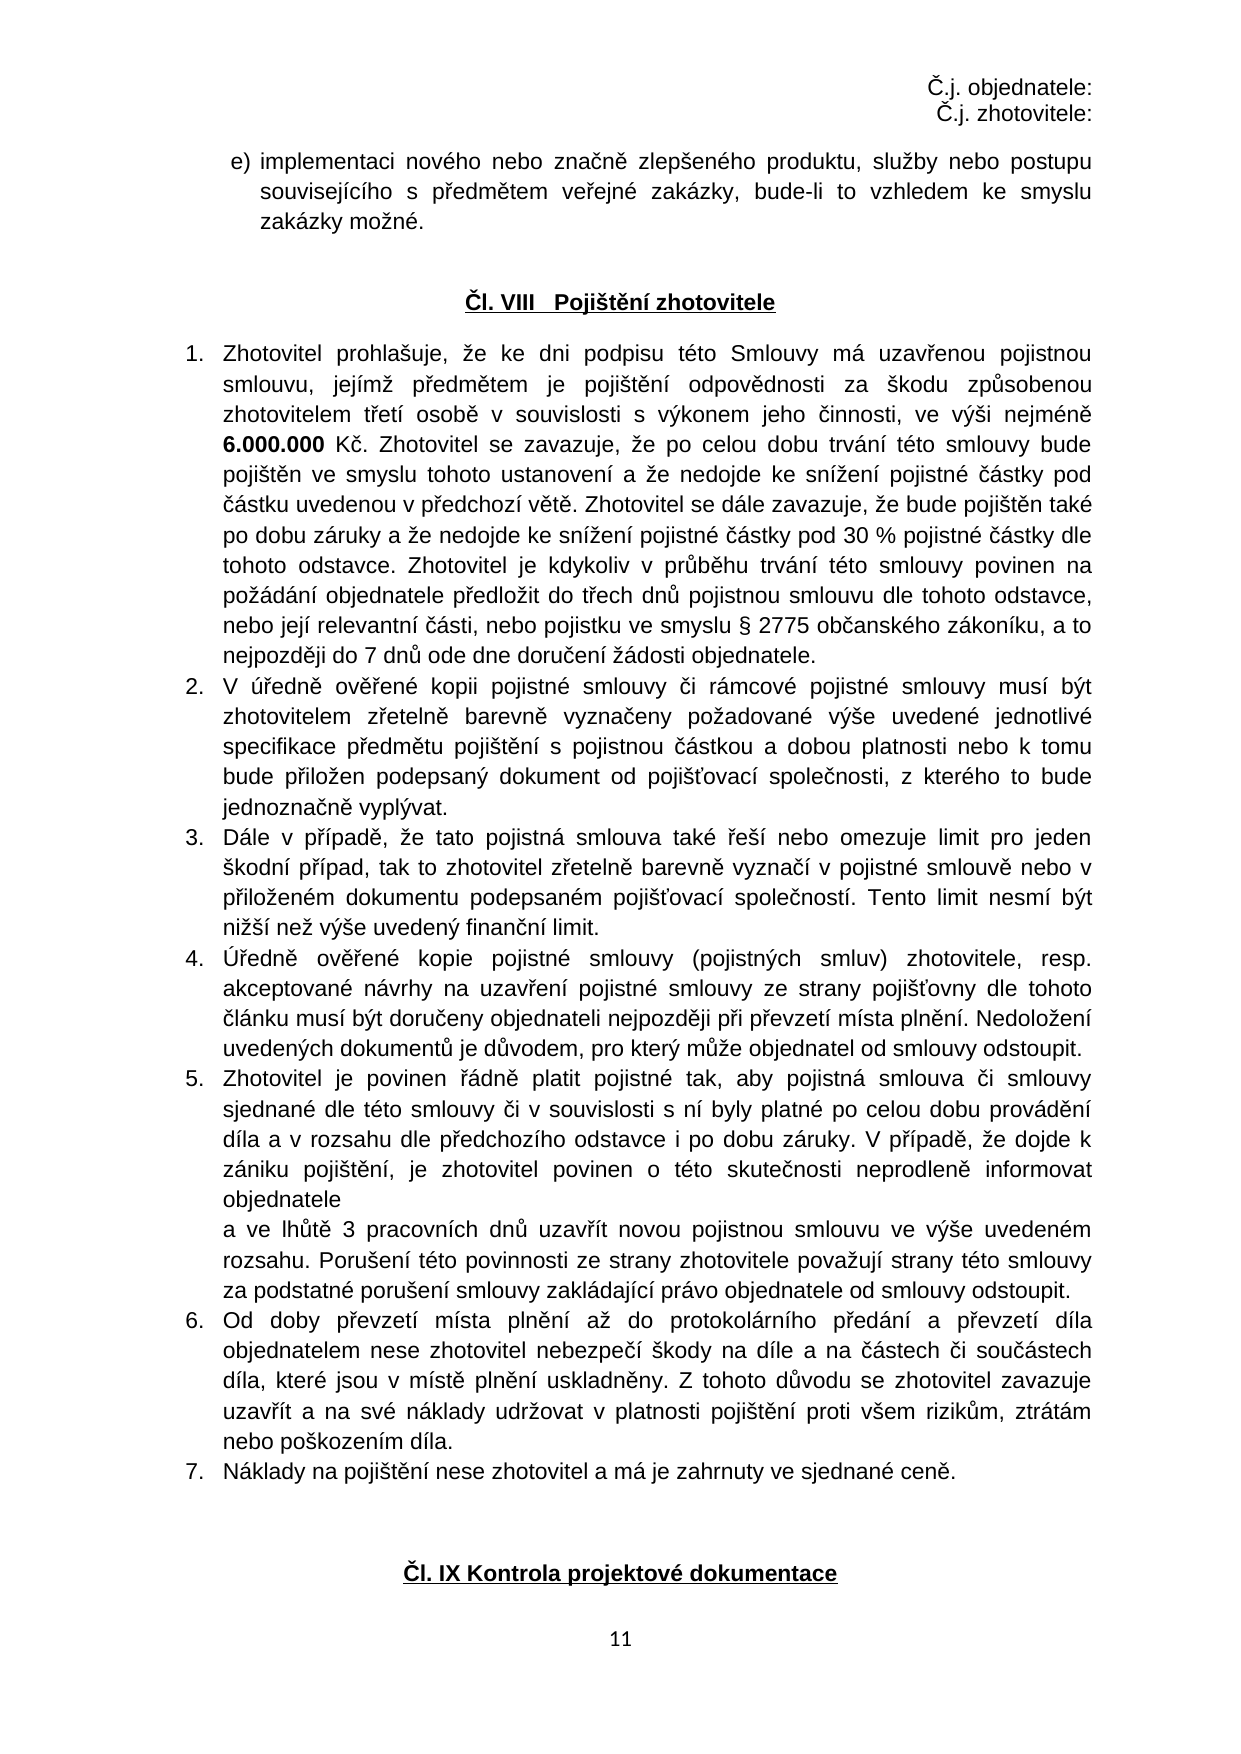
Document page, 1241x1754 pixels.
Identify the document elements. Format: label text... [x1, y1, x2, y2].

text Čl. VIII Pojištění zhotovitele [148, 289, 1093, 316]
list Dále v případě, že tato pojistná smlouva také řeší nebo omezuje limit pro jeden škodní případ, tak to zhotovitel zřetelně barevně vyznačí v pojistné smlouvě nebo v přiloženém dokumentu podepsaném pojišťovací společností. Tento limit nesmí být nižší než výše uvedený finanční limit. [185, 824, 1093, 941]
list Zhotovitel je povinen řádně platit pojistné tak, aby pojistná smlouva či smlouvy sjednané dle této smlouvy či v souvislosti s ní byly platné po celou dobu provádění díla a v rozsahu dle předchozího odstavce i po dobu záruky. V případě, že dojde k zániku pojištění, je zhotovitel povinen o této skutečnosti neprodleně informovat objednatele a ve lhůtě 3 pracovních dnů uzavřít novou pojistnou smlouvu ve výše uvedeném rozsahu. Porušení této povinnosti ze strany zhotovitele považují strany této smlouvy za podstatné porušení smlouvy zakládající právo objednatele od smlouvy odstoupit. [185, 1065, 1093, 1303]
list implementaci nového nebo značně zlepšeného produktu, služby nebo postupu souvisejícího s předmětem veřejné zakázky, bude-li to vzhledem ke smyslu zakázky možné. [230, 148, 1093, 234]
list V úředně ověřené kopii pojistné smlouvy či rámcové pojistné smlouvy musí být zhotovitelem zřetelně barevně vyznačeny požadované výše uvedené jednotlivé specifikace předmětu pojištění s pojistnou částkou a dobou platnosti nebo k tomu bude přiložen podepsaný dokument od pojišťovací společnosti, z kterého to bude jednoznačně vyplývat. [185, 673, 1093, 820]
list Úředně ověřené kopie pojistné smlouvy (pojistných smluv) zhotovitele, resp. akceptované návrhy na uzavření pojistné smlouvy ze strany pojišťovny dle tohoto článku musí být doručeny objednateli nejpozději při převzetí místa plnění. Nedoložení uvedených dokumentů je důvodem, pro který může objednatel od smlouvy odstoupit. [185, 944, 1093, 1061]
list Náklady na pojištění nese zhotovitel a má je zahrnuty ve sjednané ceně. [185, 1458, 1093, 1484]
text Čl. IX Kontrola projektové dokumentace [148, 1560, 1093, 1586]
list Od doby převzetí místa plnění až do protokolárního předání a převzetí díla objednatelem nese zhotovitel nebezpečí škody na díle a na částech či součástech díla, které jsou v místě plnění uskladněny. Z tohoto důvodu se zhotovitel zavazuje uzavřít a na své náklady udržovat v platnosti pojištění proti všem rizikům, ztrátám nebo poškozením díla. [185, 1307, 1093, 1454]
list Zhotovitel prohlašuje, že ke dni podpisu této Smlouvy má uzavřenou pojistnou smlouvu, jejímž předmětem je pojištění odpovědnosti za škodu způsobenou zhotovitelem třetí osobě v souvislosti s výkonem jeho činnosti, ve výši nejméně 6.000.000 Kč. Zhotovitel se zavazuje, že po celou dobu trvání této smlouvy bude pojištěn ve smyslu tohoto ustanovení a že nedojde ke snížení pojistné částky pod částku uvedenou v předchozí větě. Zhotovitel se dále zavazuje, že bude pojištěn také po dobu záruky a že nedojde ke snížení pojistné částky pod 30 % pojistné částky dle tohoto odstavce. Zhotovitel je kdykoliv v průběhu trvání této smlouvy povinen na požádání objednatele předložit do třech dnů pojistnou smlouvu dle tohoto odstavce, nebo její relevantní části, nebo pojistku ve smyslu § 2775 občanského zákoníku, a to nejpozději do 7 dnů ode dne doručení žádosti objednatele. [185, 340, 1093, 669]
